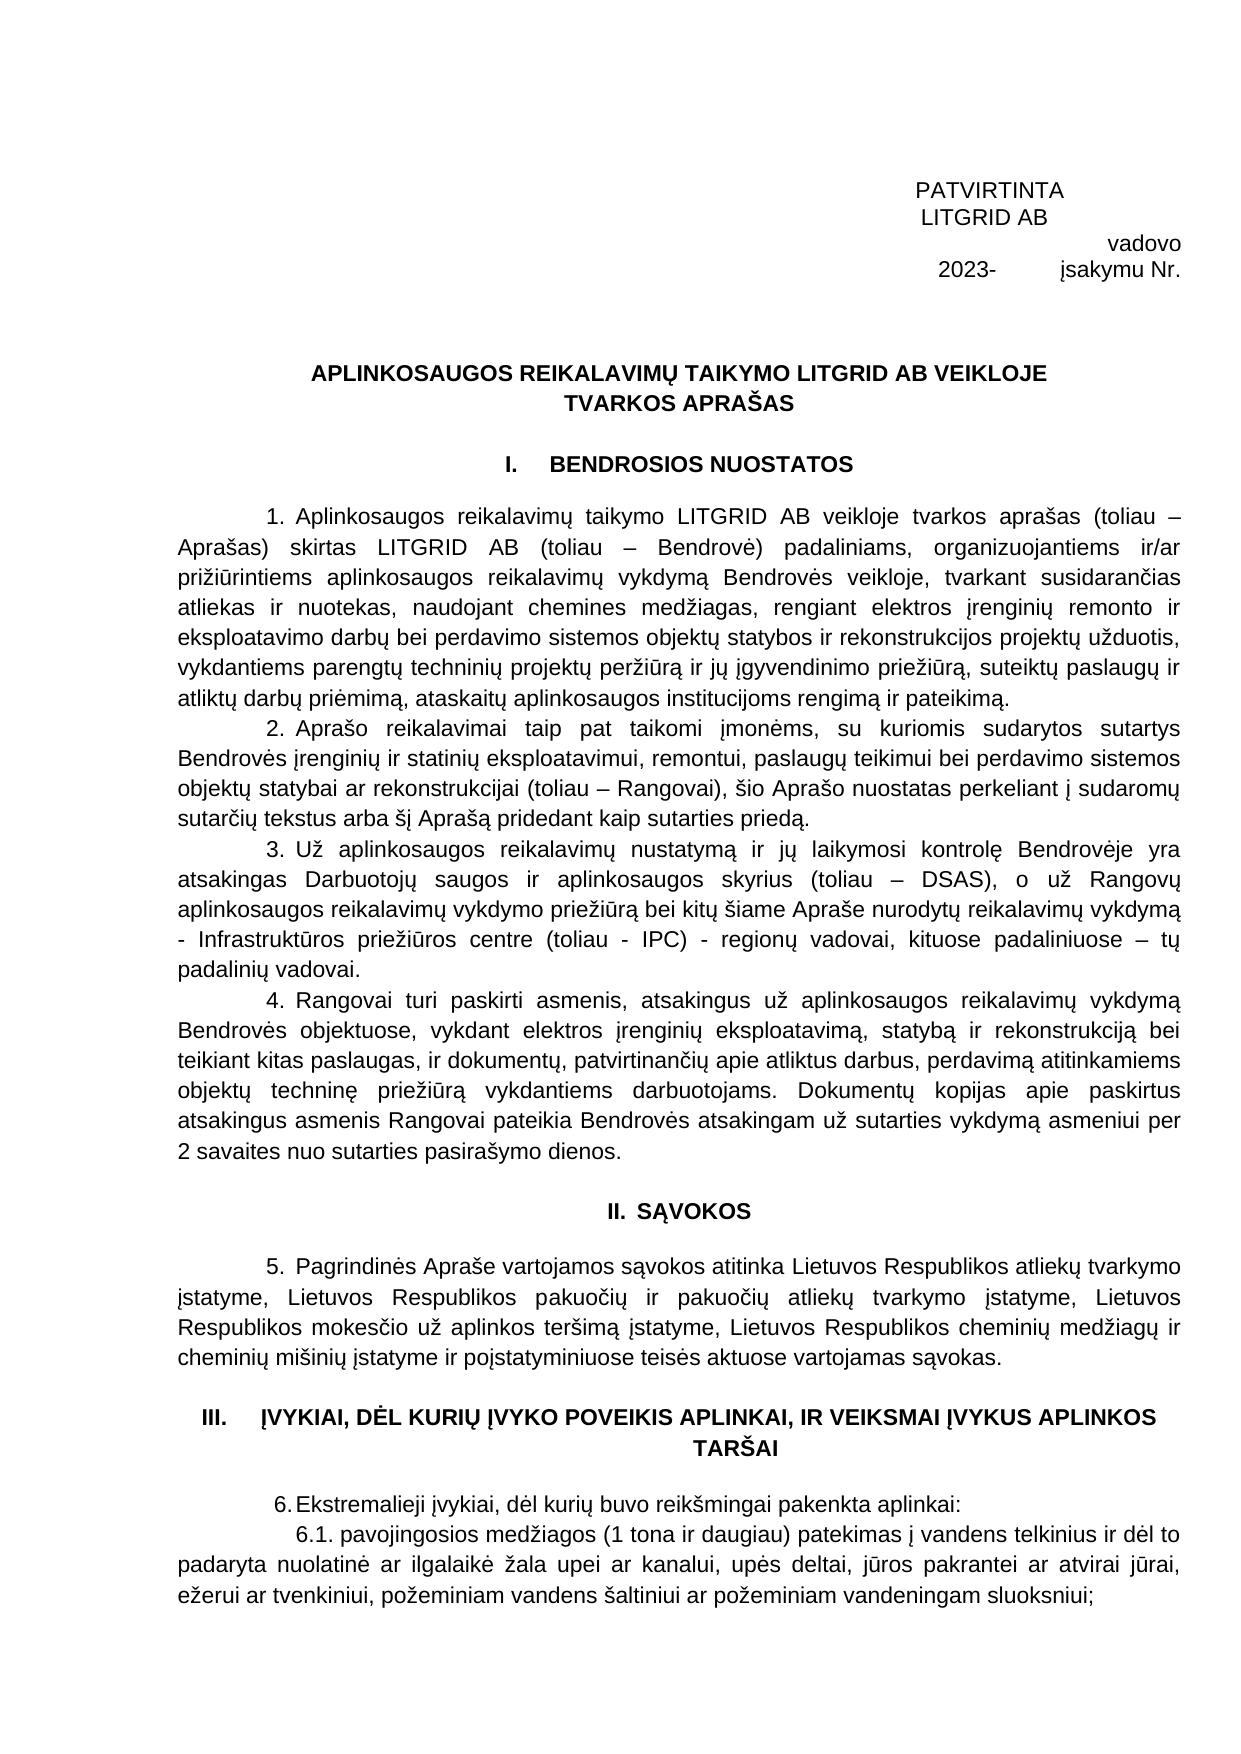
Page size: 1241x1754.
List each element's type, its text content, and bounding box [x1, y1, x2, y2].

list BENDROSIOS NUOSTATOS [177, 451, 1181, 477]
list SĄVOKOS [177, 1198, 1181, 1224]
text 2023- įsakymu Nr. [177, 256, 1181, 283]
list Aprašo reikalavimai taip pat taikomi įmonėms, su kuriomis sudarytos sutartys Bendrovės įrenginių ir statinių eksploatavimui, remontui, paslaugų teikimui bei perdavimo sistemos objektų statybai ar rekonstrukcijai (toliau – Rangovai), šio Aprašo nuostatas perkeliant į sudaromų sutarčių tekstus arba šį Aprašą pridedant kaip sutarties priedą. [177, 715, 1181, 832]
text PATVIRTINTA [177, 177, 1181, 203]
text APLINKOSAUGOS REIKALAVIMŲ TAIKYMO LITGRID AB VEIKLOJE [177, 360, 1181, 386]
list ĮVYKIAI, DĖL KURIŲ ĮVYKO POVEIKIS APLINKAI, IR VEIKSMAI ĮVYKUS APLINKOS TARŠAI [177, 1404, 1181, 1461]
list Rangovai turi paskirti asmenis, atsakingus už aplinkosaugos reikalavimų vykdymą Bendrovės objektuose, vykdant elektros įrenginių eksploatavimą, statybą ir rekonstrukciją bei teikiant kitas paslaugas, ir dokumentų, patvirtinančių apie atliktus darbus, perdavimą atitinkamiems objektų techninę priežiūrą vykdantiems darbuotojams. Dokumentų kopijas apie paskirtus atsakingus asmenis Rangovai pateikia Bendrovės atsakingam už sutarties vykdymą asmeniui per 2 savaites nuo sutarties pasirašymo dienos. [177, 987, 1181, 1164]
text TVARKOS APRAŠAS [177, 390, 1181, 417]
list Pagrindinės Apraše vartojamos sąvokos atitinka Lietuvos Respublikos atliekų tvarkymo įstatyme, Lietuvos Respublikos pakuočių ir pakuočių atliekų tvarkymo įstatyme, Lietuvos Respublikos mokesčio už aplinkos teršimą įstatyme, Lietuvos Respublikos cheminių medžiagų ir cheminių mišinių įstatyme ir poįstatyminiuose teisės aktuose vartojamas sąvokas. [177, 1253, 1181, 1370]
text LITGRID AB [177, 203, 1181, 230]
list pavojingosios medžiagos (1 tona ir daugiau) patekimas į vandens telkinius ir dėl to padaryta nuolatinė ar ilgalaikė žala upei ar kanalui, upės deltai, jūros pakrantei ar atvirai jūrai, ežerui ar tvenkiniui, požeminiam vandens šaltiniui ar požeminiam vandeningam sluoksniui; [177, 1521, 1181, 1608]
text vadovo [177, 230, 1181, 256]
list Už aplinkosaugos reikalavimų nustatymą ir jų laikymosi kontrolę Bendrovėje yra atsakingas Darbuotojų saugos ir aplinkosaugos skyrius (toliau – DSAS), o už Rangovų aplinkosaugos reikalavimų vykdymo priežiūrą bei kitų šiame Apraše nurodytų reikalavimų vykdymą - Infrastruktūros priežiūros centre (toliau - IPC) - regionų vadovai, kituose padaliniuose – tų padalinių vadovai. [177, 836, 1181, 983]
list Ekstremalieji įvykiai, dėl kurių buvo reikšmingai pakenkta aplinkai: [177, 1491, 1181, 1517]
list Aplinkosaugos reikalavimų taikymo LITGRID AB veikloje tvarkos aprašas (toliau – Aprašas) skirtas LITGRID AB (toliau – Bendrovė) padaliniams, organizuojantiems ir/ar prižiūrintiems aplinkosaugos reikalavimų vykdymą Bendrovės veikloje, tvarkant susidarančias atliekas ir nuotekas, naudojant chemines medžiagas, rengiant elektros įrenginių remonto ir eksploatavimo darbų bei perdavimo sistemos objektų statybos ir rekonstrukcijos projektų užduotis, vykdantiems parengtų techninių projektų peržiūrą ir jų įgyvendinimo priežiūrą, suteiktų paslaugų ir atliktų darbų priėmimą, ataskaitų aplinkosaugos institucijoms rengimą ir pateikimą. [177, 503, 1181, 711]
